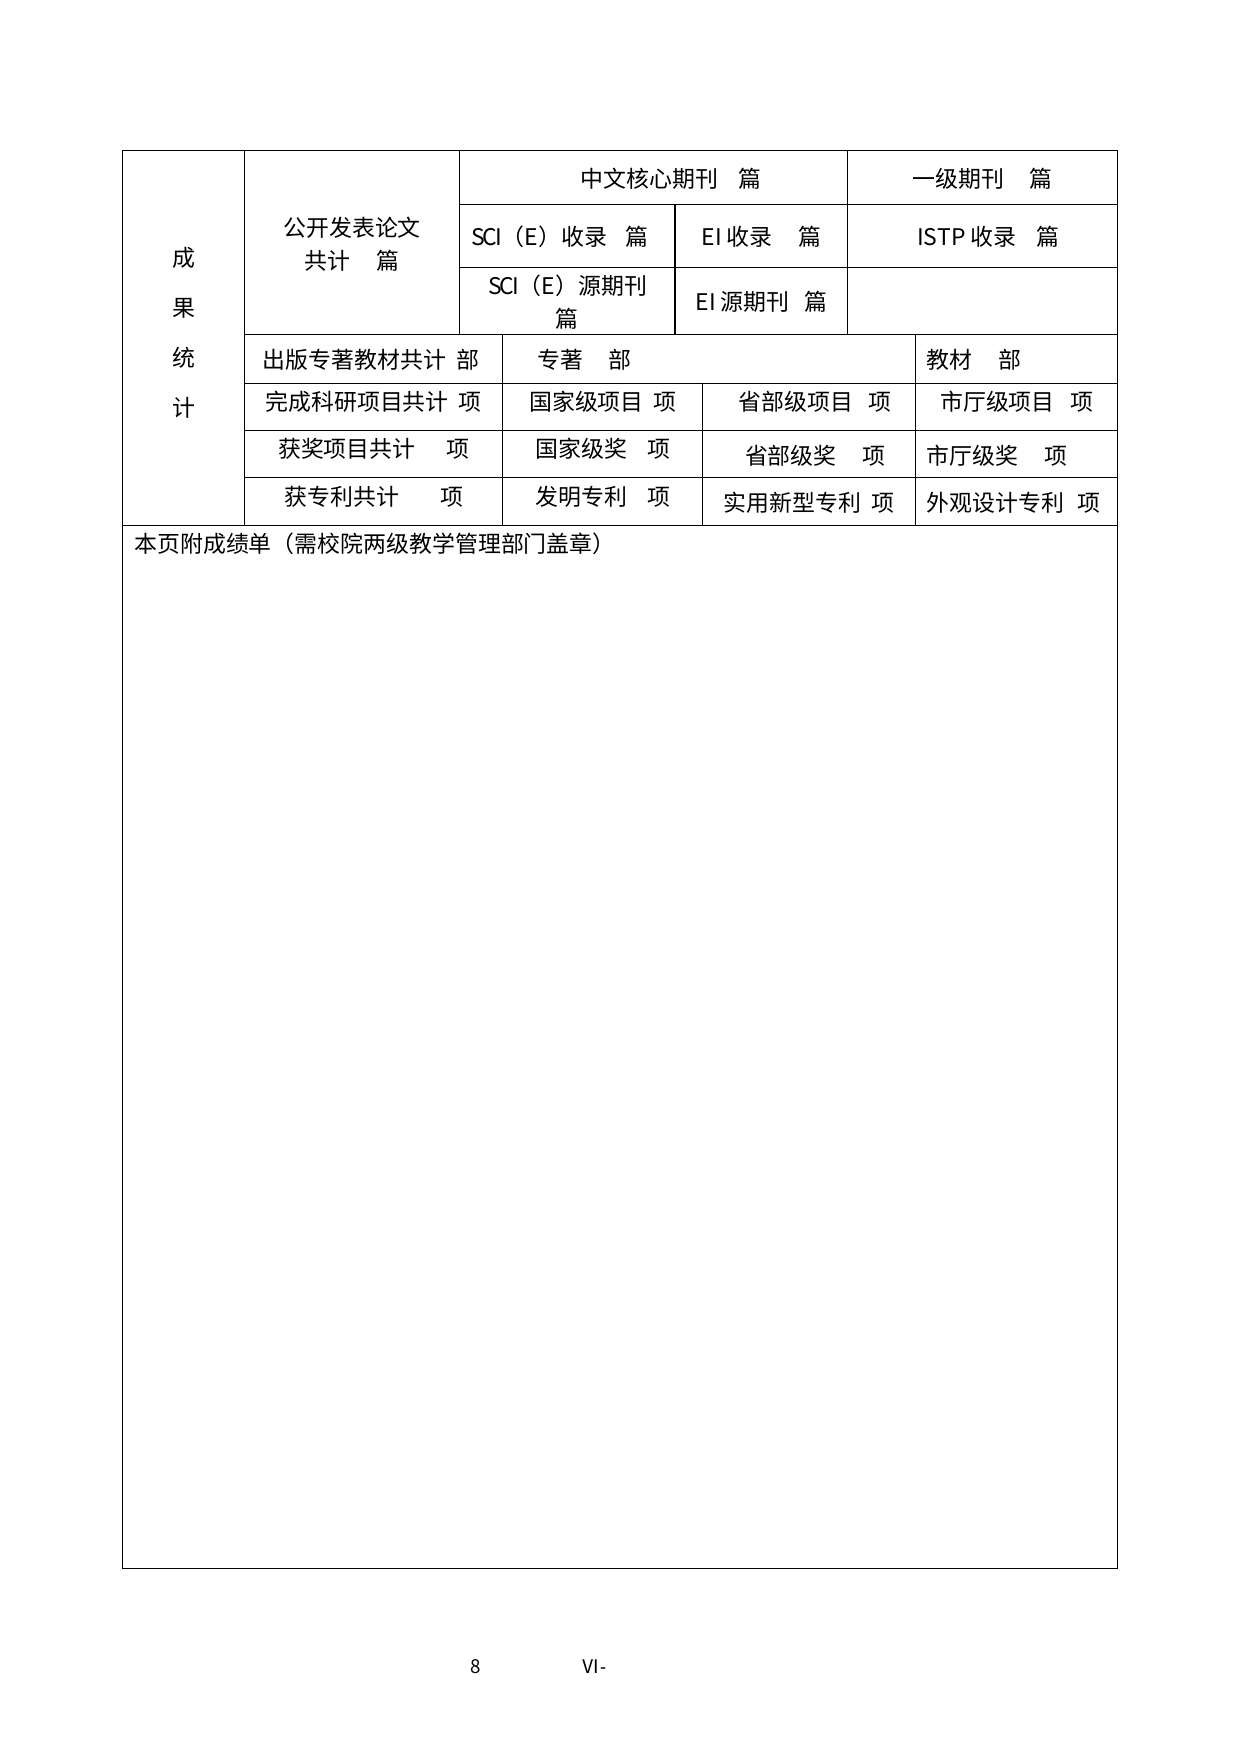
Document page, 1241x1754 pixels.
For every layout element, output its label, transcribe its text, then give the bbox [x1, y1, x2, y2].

table_cell 国家级项目 项 [503, 384, 702, 430]
table_cell SCI（E）收录 篇 [460, 205, 674, 267]
table_cell 获专利共计 项 [245, 478, 502, 525]
table_cell 市厅级项目 项 [916, 384, 1117, 430]
table_cell 中文核心期刊 篇 [460, 151, 847, 203]
table_cell SCI（E）源期刊 篇 [460, 268, 674, 334]
table_cell 获奖项目共计 项 [245, 431, 502, 477]
table_cell [848, 268, 1117, 334]
table_cell ISTP收录 篇 [848, 205, 1117, 267]
table_cell 公开发表论文 共计 篇 [245, 151, 459, 334]
table_cell 发明专利 项 [503, 478, 702, 525]
table_cell 国家级奖 项 [503, 431, 702, 477]
table_cell 一级期刊 篇 [848, 151, 1117, 203]
table_cell 实用新型专利 项 [703, 478, 915, 525]
table_cell 成 果 统 计 [123, 151, 244, 525]
table_cell 完成科研项目共计 项 [245, 384, 502, 430]
table_cell EI收录 篇 [676, 205, 847, 267]
table_cell 教材 部 [916, 335, 1117, 382]
table_cell 专著 部 [503, 335, 915, 382]
table_cell 出版专著教材共计 部 [245, 335, 502, 382]
table_cell EI源期刊 篇 [676, 268, 847, 334]
table_cell 市厅级奖 项 [916, 431, 1117, 477]
table_cell 省部级项目 项 [703, 384, 915, 430]
table_cell 省部级奖 项 [703, 431, 915, 477]
table_cell 外观设计专利 项 [916, 478, 1117, 525]
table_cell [123, 526, 1117, 1568]
